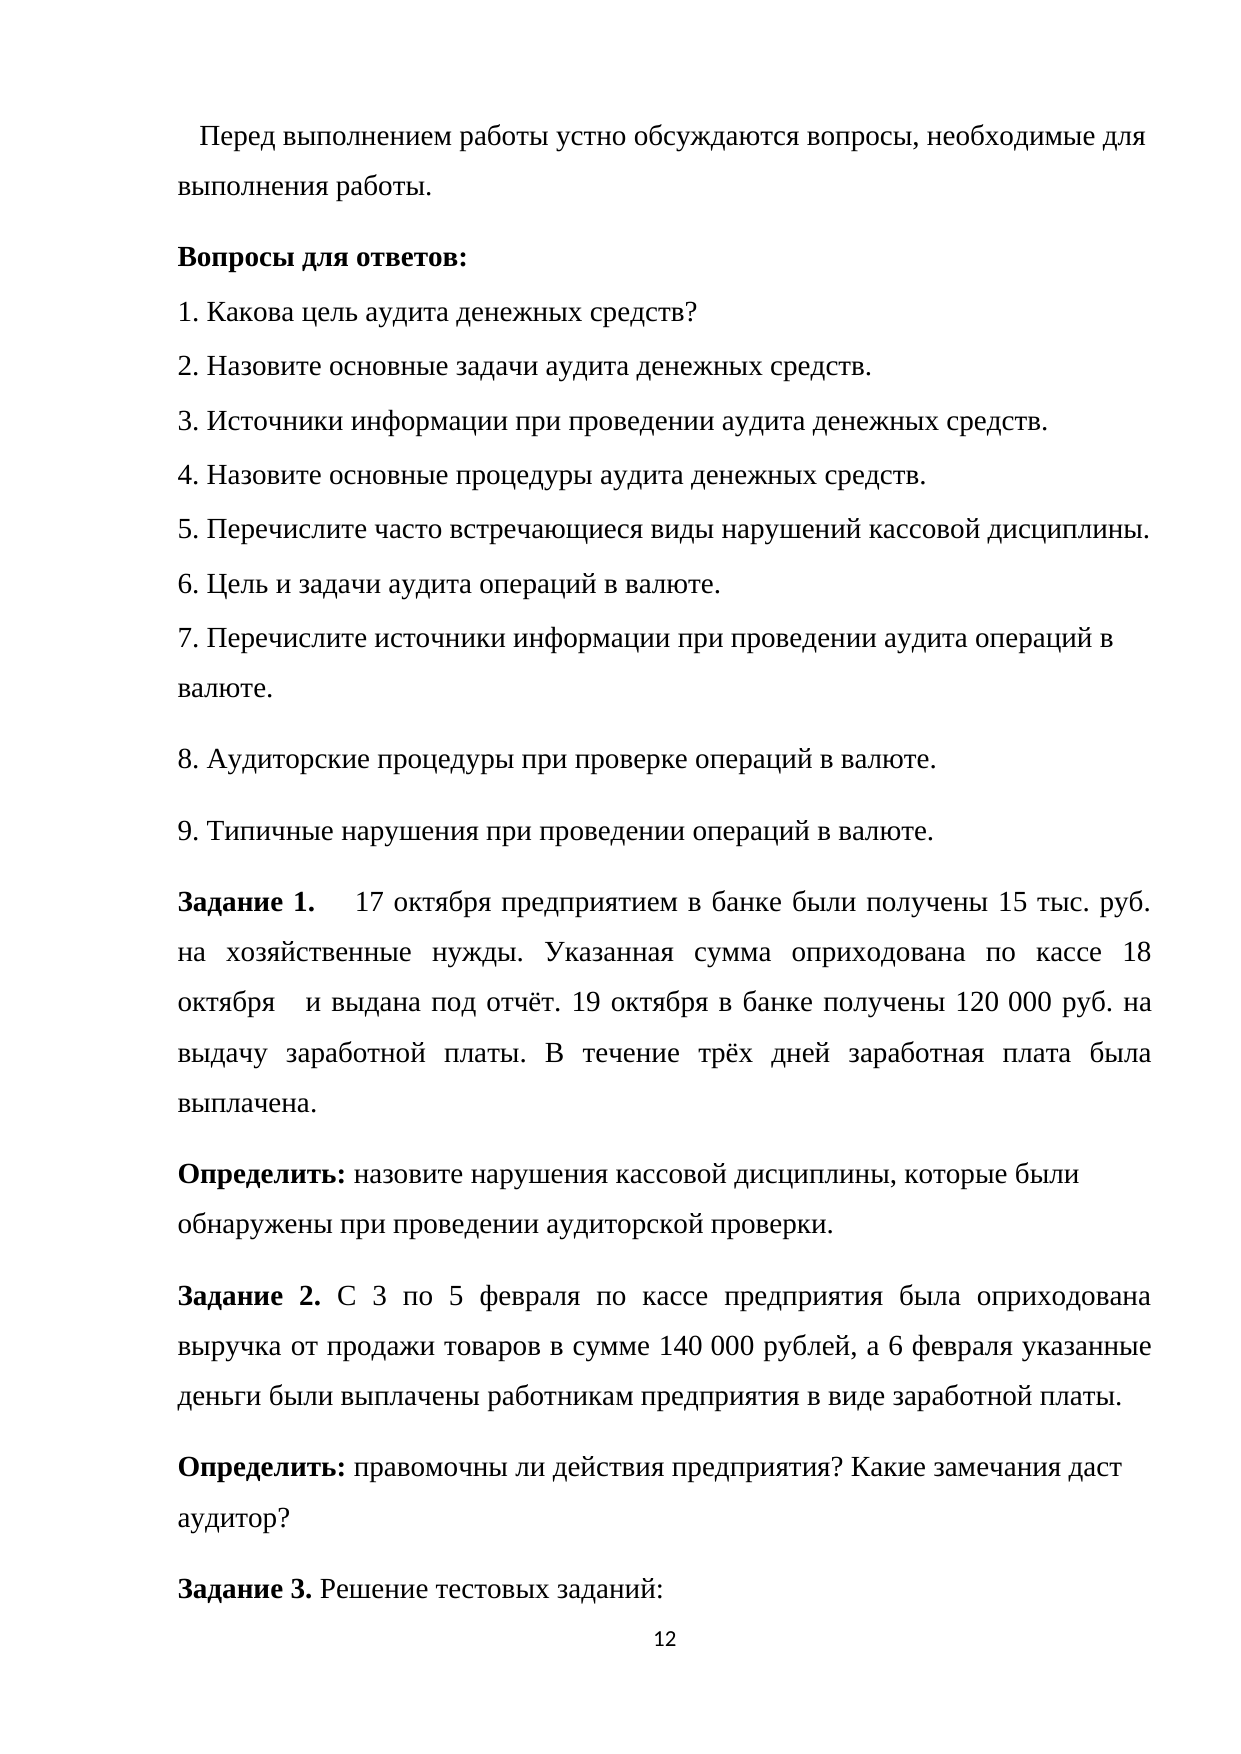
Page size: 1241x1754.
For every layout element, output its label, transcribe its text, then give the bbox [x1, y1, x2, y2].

text 9. Типичные нарушения при проведении операций в валюте. [177, 813, 1152, 846]
text Определить: назовите нарушения кассовой дисциплины, которые были обнаружены при проведении аудиторской проверки. [177, 1156, 1227, 1240]
text 8. Аудиторские процедуры при проверке операций в валюте. [177, 742, 1152, 775]
text Перед выполнением работы устно обсуждаются вопросы, необходимые для выполнения работы. [177, 118, 1152, 202]
text Задание 1. 17 октября предприятием в банке были получены 15 тыс. руб. на хозяйственные нужды. Указанная сумма оприходована по кассе 18 октября и выдана под отчёт. 19 октября в банке получены 120 000 руб. на выдачу заработной платы. В течение трёх дней заработная плата была выплачена. [177, 884, 1152, 1119]
text Определить: правомочны ли действия предприятия? Какие замечания даст аудитор? [177, 1449, 1227, 1533]
text Вопросы для ответов: [177, 239, 1152, 273]
text 2. Назовите основные задачи аудита денежных средств. [177, 348, 1152, 382]
text 4. Назовите основные процедуры аудита денежных средств. [177, 457, 1152, 491]
text 5. Перечислите часто встречающиеся виды нарушений кассовой дисциплины. [177, 511, 1152, 545]
text 7. Перечислите источники информации при проведении аудита операций в валюте. [177, 620, 1152, 704]
text 1. Какова цель аудита денежных средств? [177, 294, 1152, 327]
text 3. Источники информации при проведении аудита денежных средств. [177, 403, 1152, 436]
text Задание 3. Решение тестовых заданий: [177, 1571, 1152, 1604]
text Задание 2. С 3 по 5 февраля по кассе предприятия была оприходована выручка от продажи товаров в сумме 140 000 рублей, а 6 февраля указанные деньги были выплачены работникам предприятия в виде заработной платы. [177, 1278, 1152, 1412]
text 6. Цель и задачи аудита операций в валюте. [177, 566, 1152, 599]
